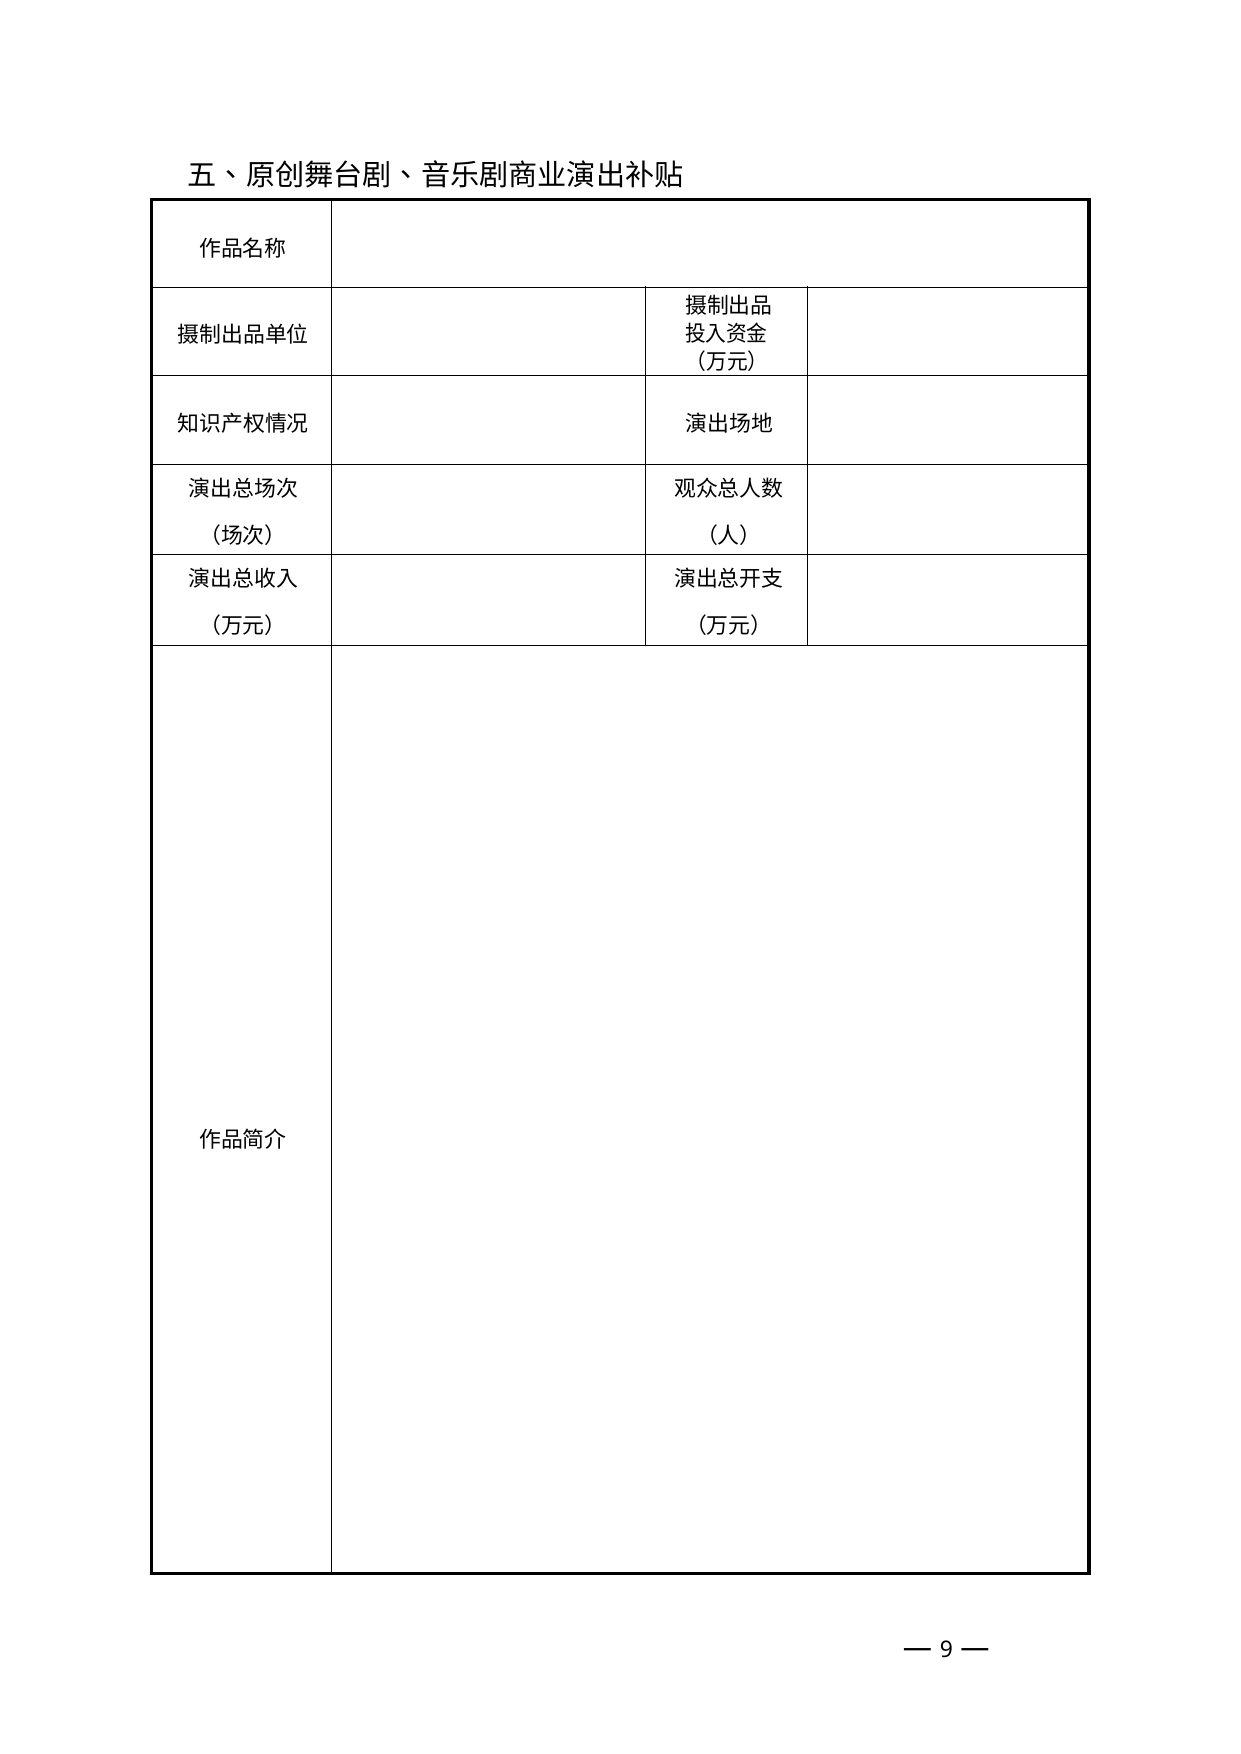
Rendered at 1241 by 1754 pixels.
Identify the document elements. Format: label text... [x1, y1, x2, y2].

table_cell 知识产权情况 [153, 376, 331, 464]
table_cell 演出场地 [646, 376, 807, 464]
table_cell [332, 555, 645, 645]
table_cell [808, 555, 1087, 645]
table_cell [332, 646, 1087, 1572]
table_header [332, 201, 1087, 286]
table_header 作品名称 [153, 201, 331, 286]
table_cell 演出总开支 （万元） [646, 555, 807, 645]
table_cell [332, 376, 645, 464]
table_cell [808, 376, 1087, 464]
table_cell 作品简介 [153, 646, 331, 1572]
table_cell 观众总人数 （人） [646, 465, 807, 554]
table_cell 摄制出品单位 [153, 288, 331, 375]
table_cell 演出总场次 （场次） [153, 465, 331, 554]
table_cell [332, 288, 645, 375]
table_cell [808, 288, 1087, 375]
table_cell [808, 465, 1087, 554]
table_cell [332, 465, 645, 554]
table_cell 演出总收入 （万元） [153, 555, 331, 645]
table_cell 摄制出品投入资金 （万元） [646, 288, 807, 375]
text 五、原创舞台剧、音乐剧商业演出补贴 [187, 154, 1165, 194]
